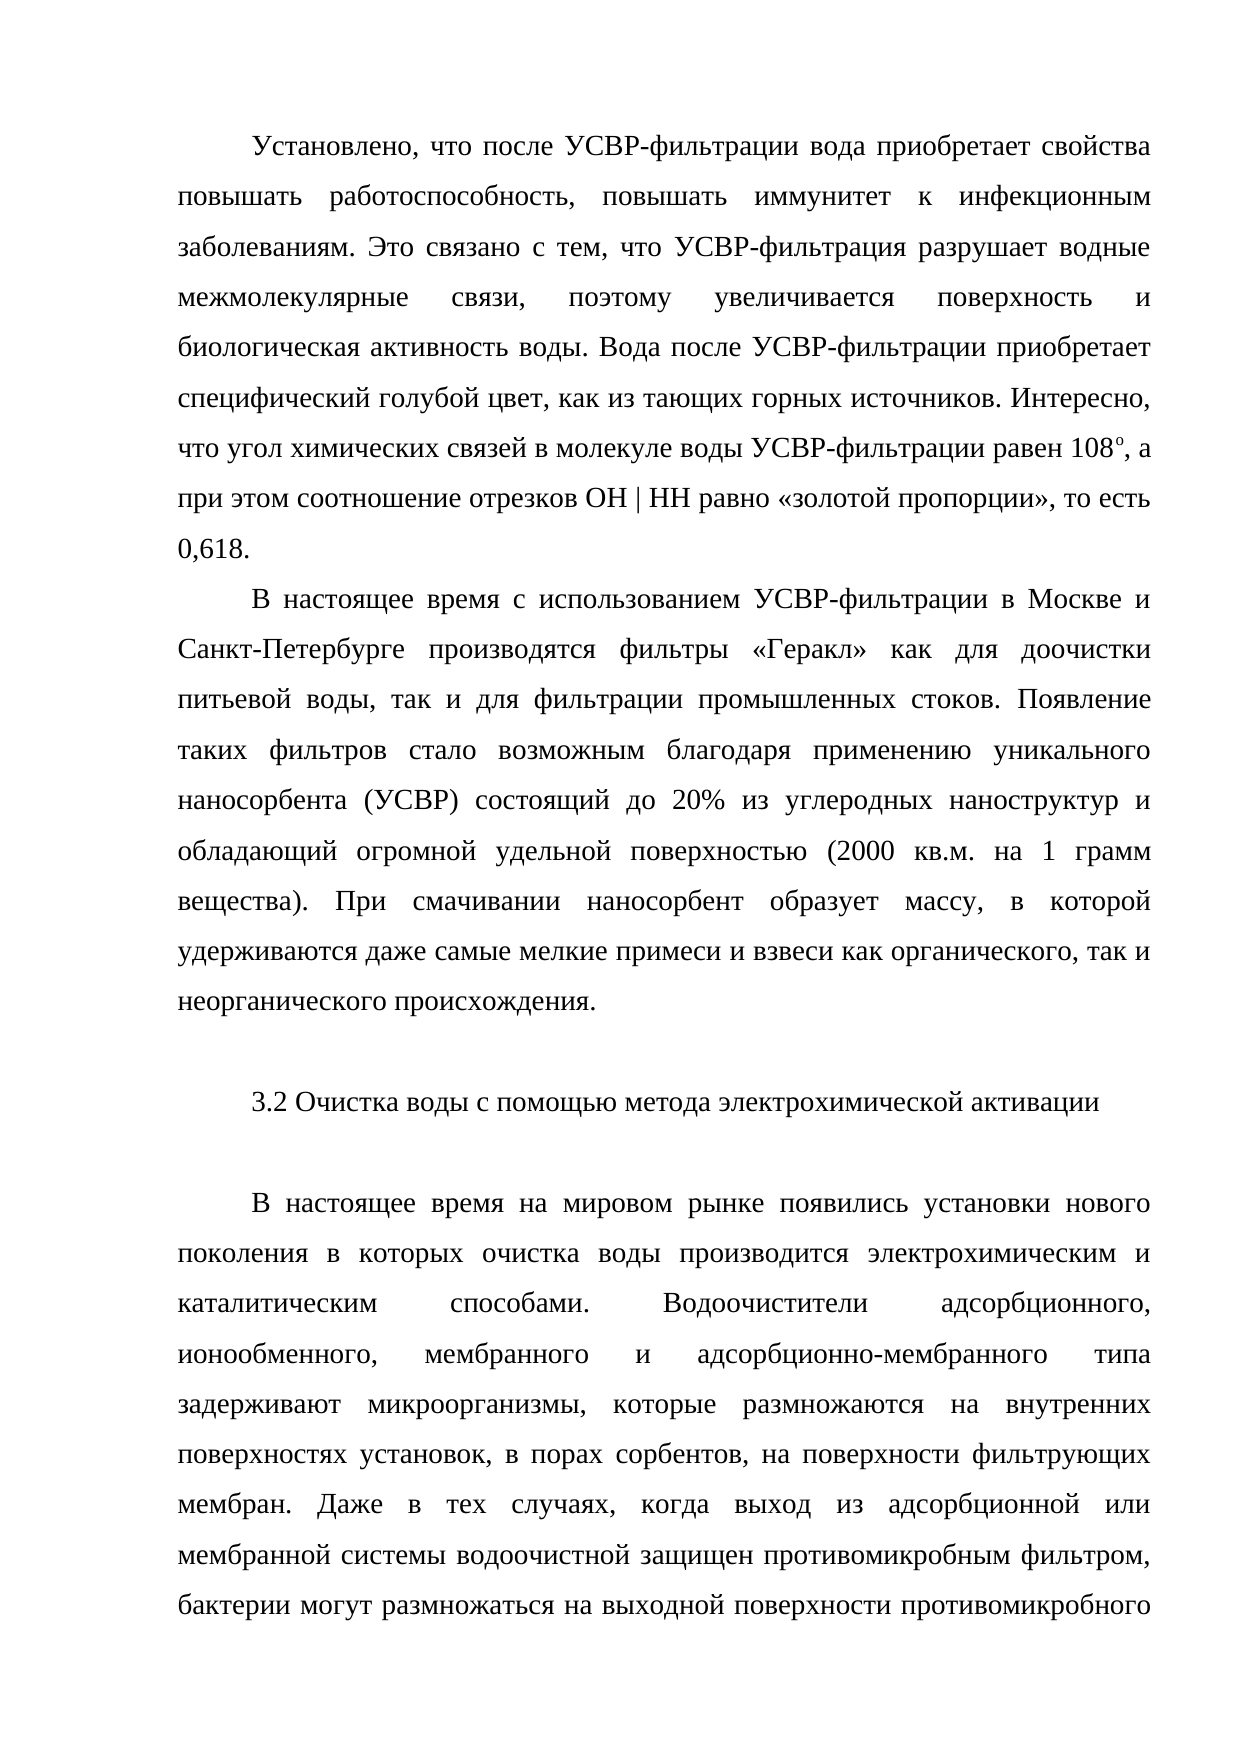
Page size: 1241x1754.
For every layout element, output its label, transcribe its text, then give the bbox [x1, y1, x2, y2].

text 3.2 Очистка воды с помощью метода электрохимической активации [177, 1084, 1152, 1118]
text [177, 1185, 1152, 1621]
text В настоящее время с использованием УСВР-фильтрации в Москве и Санкт-Петербурге производятся фильтры «Геракл» как для доочистки питьевой воды, так и для фильтрации промышленных стоков. Появление таких фильтров стало возможным благодаря применению уникального наносорбента (УСВР) состоящий до 20% из углеродных наноструктур и обладающий огромной удельной поверхностью (2000 кв.м. на вещества). При смачивании наносорбент образует массу, в которой удерживаются даже самые мелкие примеси и взвеси как органического, так и неорганического происхождения. [177, 581, 1152, 1017]
text Установлено, что после УСВР-фильтрации вода приобретает свойства повышать работоспособность, повышать иммунитет к инфекционным заболеваниям. Это связано с тем, что УСВР-фильтрация разрушает водные межмолекулярные связи, поэтому увеличивается поверхность и биологическая активность воды. Вода после УСВР-фильтрации приобретает специфический голубой цвет, как из тающих горных источников. Интересно, что угол химических связей в молекуле воды УСВР-фильтрации равен 108о, а при этом соотношение отрезков ОН | НН равно «золотой пропорции», то есть 0,618. [177, 128, 1152, 564]
